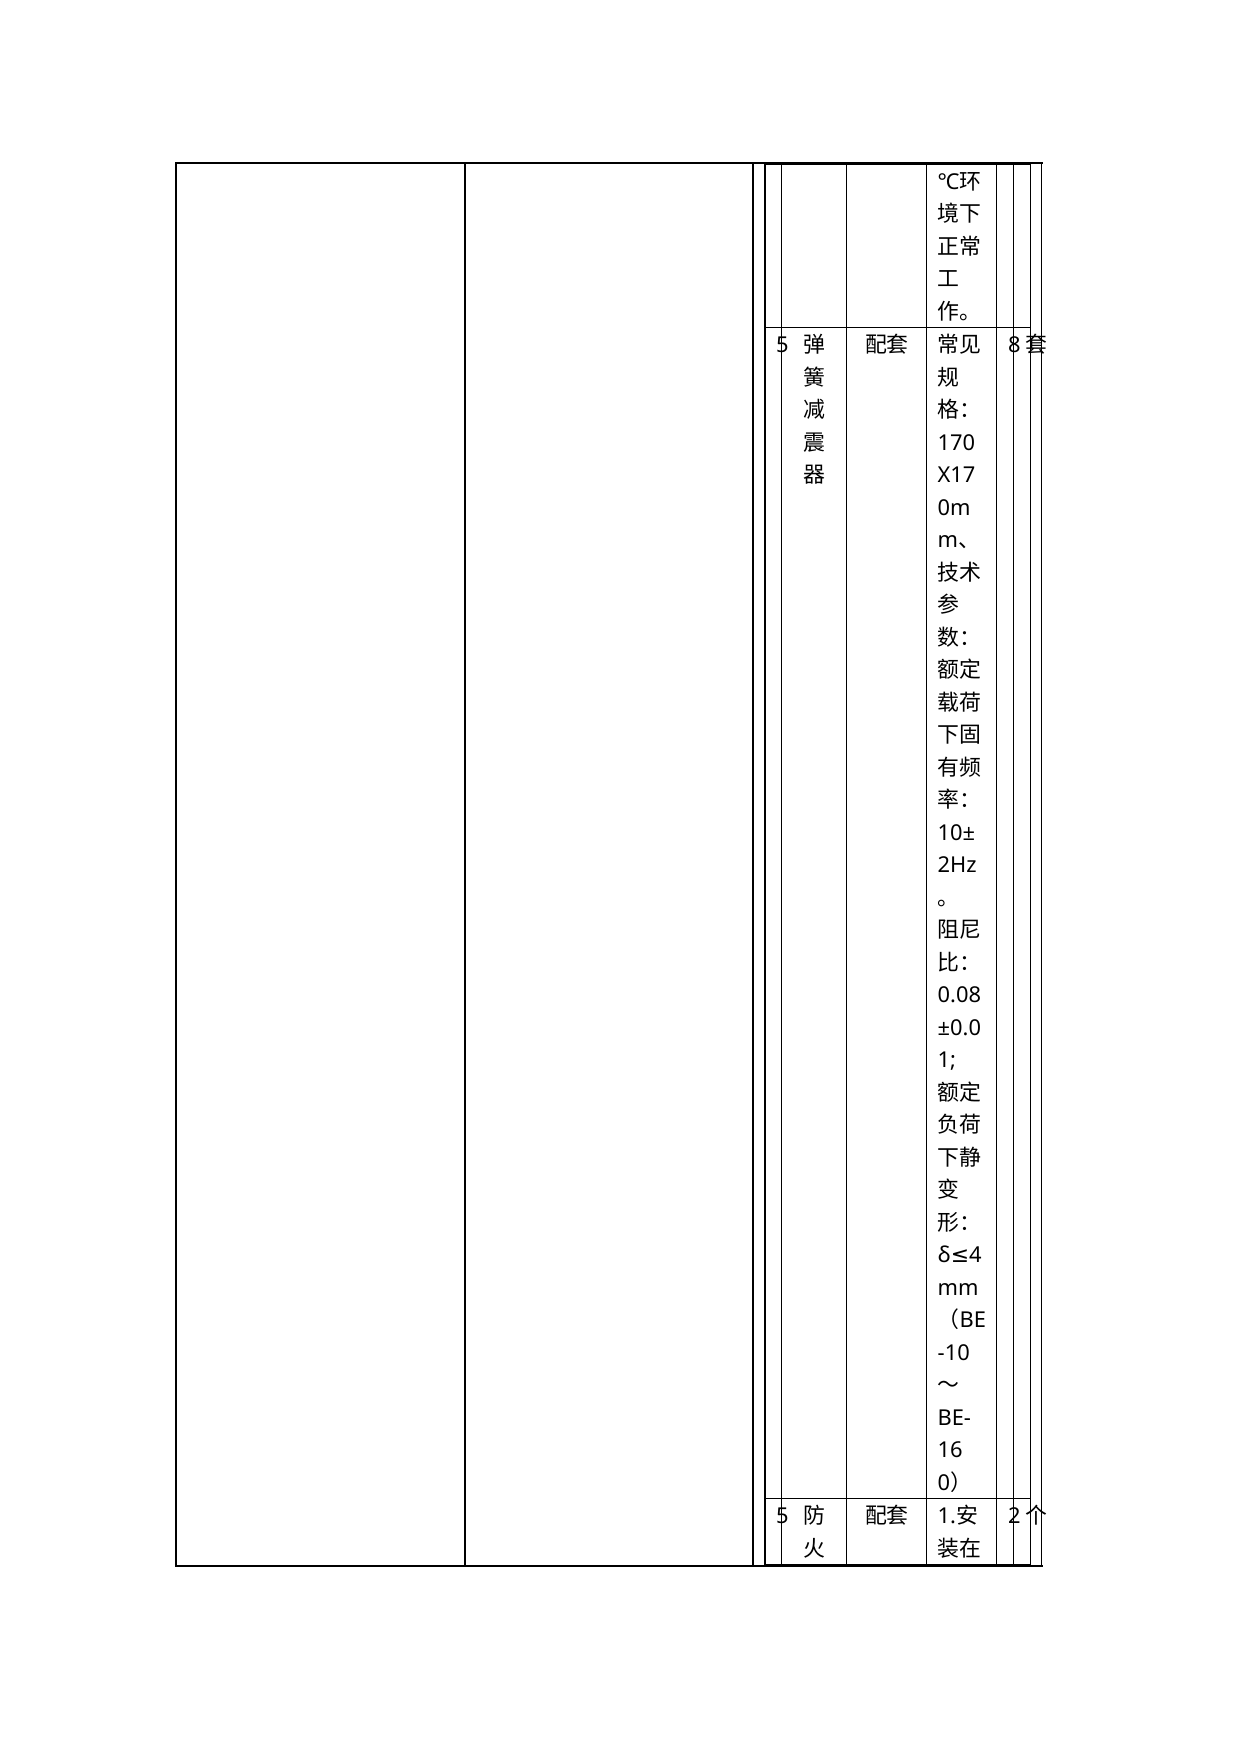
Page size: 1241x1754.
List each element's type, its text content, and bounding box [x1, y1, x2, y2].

table_cell [847, 328, 926, 1498]
table_cell 1 [177, 164, 464, 1565]
table_cell [782, 1499, 846, 1564]
table_cell [997, 165, 1013, 327]
table_cell [466, 164, 752, 1565]
table_cell [927, 165, 996, 327]
table_cell [766, 1499, 781, 1564]
table_cell [1031, 1508, 1041, 1565]
table_cell [1014, 165, 1030, 327]
table_cell [1031, 164, 1041, 336]
table_cell [754, 164, 764, 1565]
table_cell [782, 328, 846, 1498]
table_cell [1014, 328, 1030, 1498]
table_cell [1031, 352, 1041, 1510]
table_cell [927, 1499, 996, 1564]
table_cell [782, 165, 846, 327]
table_cell [927, 328, 996, 1498]
table_cell [1014, 1499, 1030, 1564]
table_cell [766, 328, 781, 1498]
table_cell [766, 165, 781, 327]
table_cell [997, 1499, 1013, 1564]
table_cell [847, 1499, 926, 1564]
table_cell [997, 328, 1013, 1498]
table_cell [847, 165, 926, 327]
